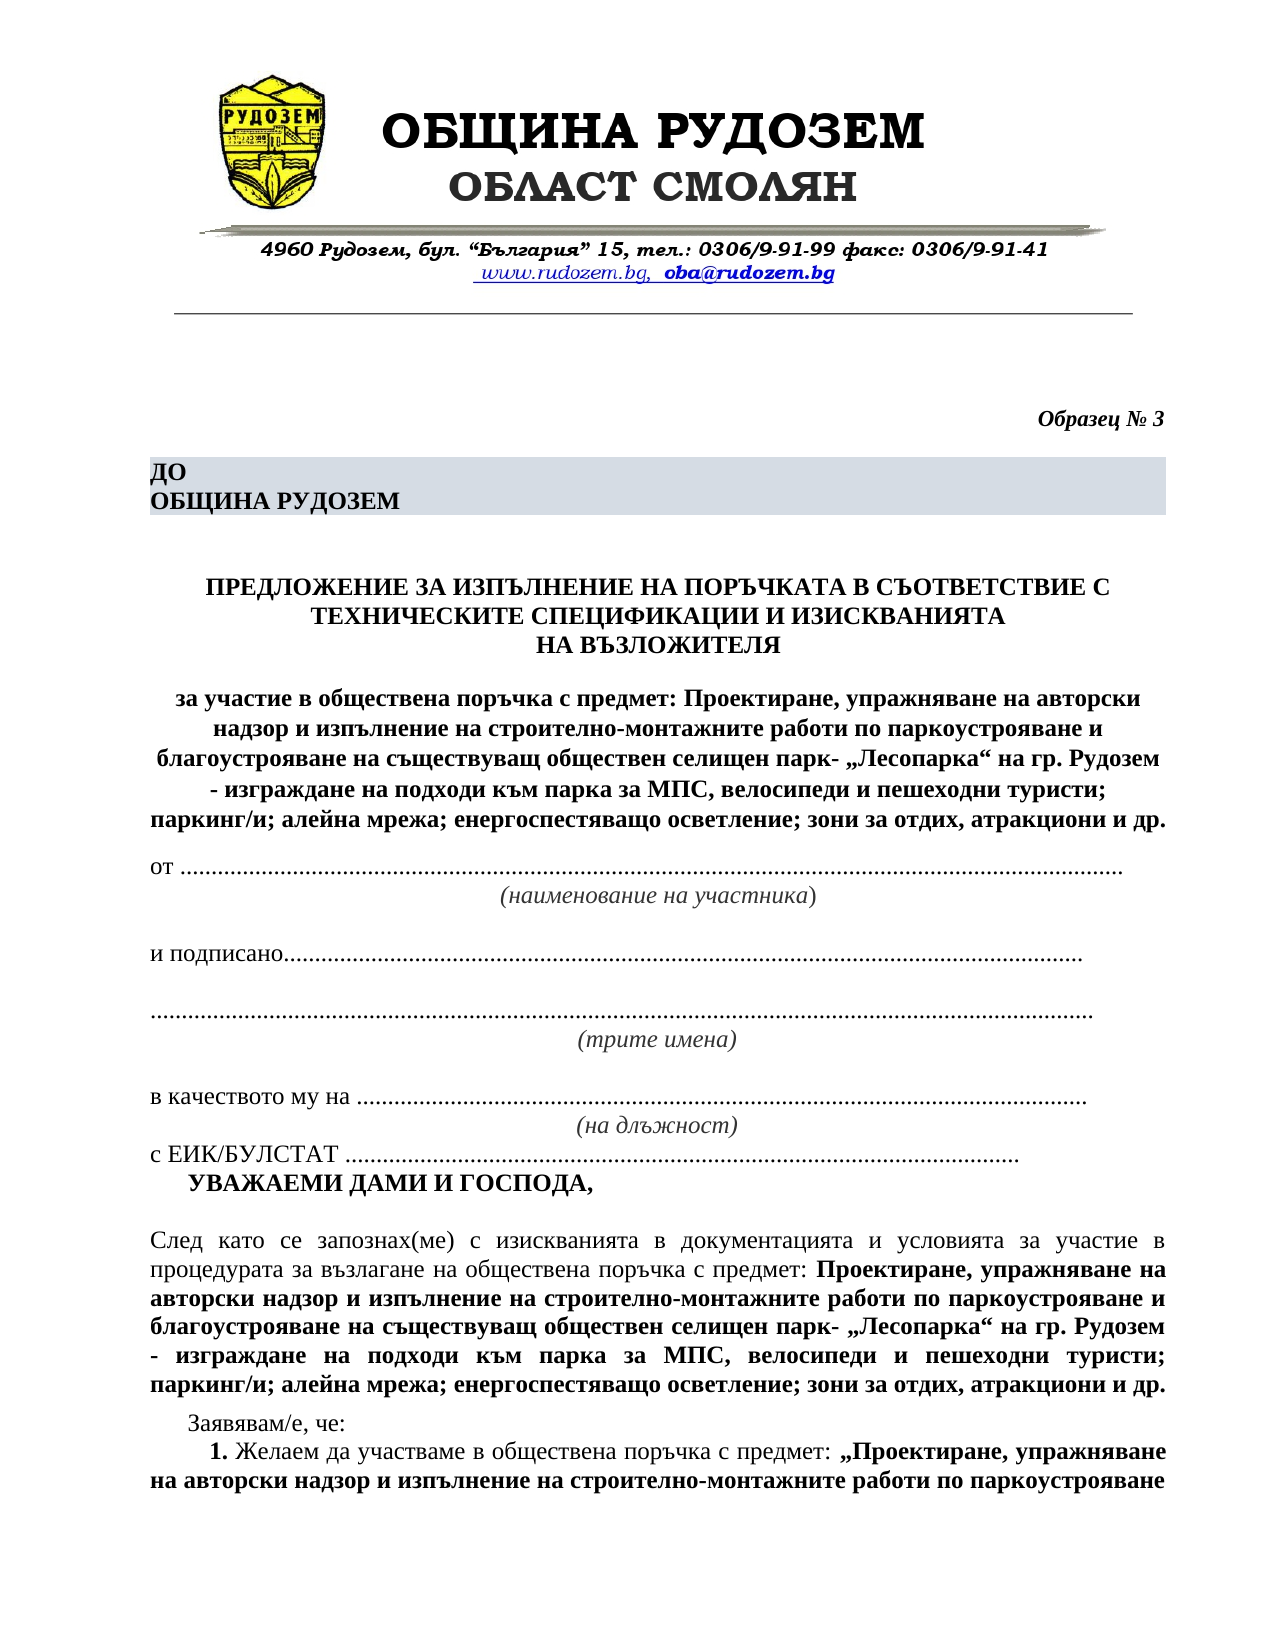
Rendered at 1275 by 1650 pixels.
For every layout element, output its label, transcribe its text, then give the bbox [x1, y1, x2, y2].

text След като се запознах(ме) с изискванията в документацията и условията за участие в процедурата за възлагане на обществена поръчка с предмет: Проектиране, упражняване на авторски надзор и изпълнение на строително-монтажните работи по паркоустрояване и благоустрояване на съществуващ обществен селищен парк- „Лесопарка“ на гр. Рудозем - изграждане на подходи към парка за МПС, велосипеди и пешеходни туристи; паркинг/и; алейна мрежа; енергоспестяващо осветление; зони за отдих, атракциони и др. [150, 1225, 1166, 1398]
text ....................................................................................................................................................... [150, 995, 1166, 1024]
text (на длъжност) [150, 1110, 1166, 1139]
text (трите имена) [150, 1024, 1166, 1053]
text община рудозем [150, 486, 1166, 515]
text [150, 1436, 1166, 1494]
text в качеството му на ..................................................................................................................... [150, 1081, 1166, 1110]
picture [128, 63, 1147, 333]
text с ЕИК/БУЛСТАТ ............................................................................................................ [150, 1139, 1166, 1168]
text (наименование на участника) [150, 880, 1166, 909]
text УВАЖАЕМИ ДАМИ И ГОСПОДА, [150, 1168, 1166, 1196]
text на възложителя [150, 630, 1166, 658]
text и подписано................................................................................................................................ [150, 938, 1166, 966]
text до [150, 457, 1166, 486]
text предложение за изпълнение на поръчката в съответствие с техническите спецификации и изискванията [150, 572, 1166, 630]
text от ....................................................................................................................................................... [150, 851, 1166, 880]
text Заявявам/е, че: [150, 1408, 1166, 1436]
text Образец № 3 [150, 404, 1166, 431]
text за участие в обществена поръчка с предмет: Проектиране, упражняване на авторски надзор и изпълнение на строително-монтажните работи по паркоустрояване и благоустрояване на съществуващ обществен селищен парк- „Лесопарка“ на гр. Рудозем - изграждане на подходи към парка за МПС, велосипеди и пешеходни туристи; паркинг/и; алейна мрежа; енергоспестяващо осветление; зони за отдих, атракциони и др. [150, 683, 1166, 833]
